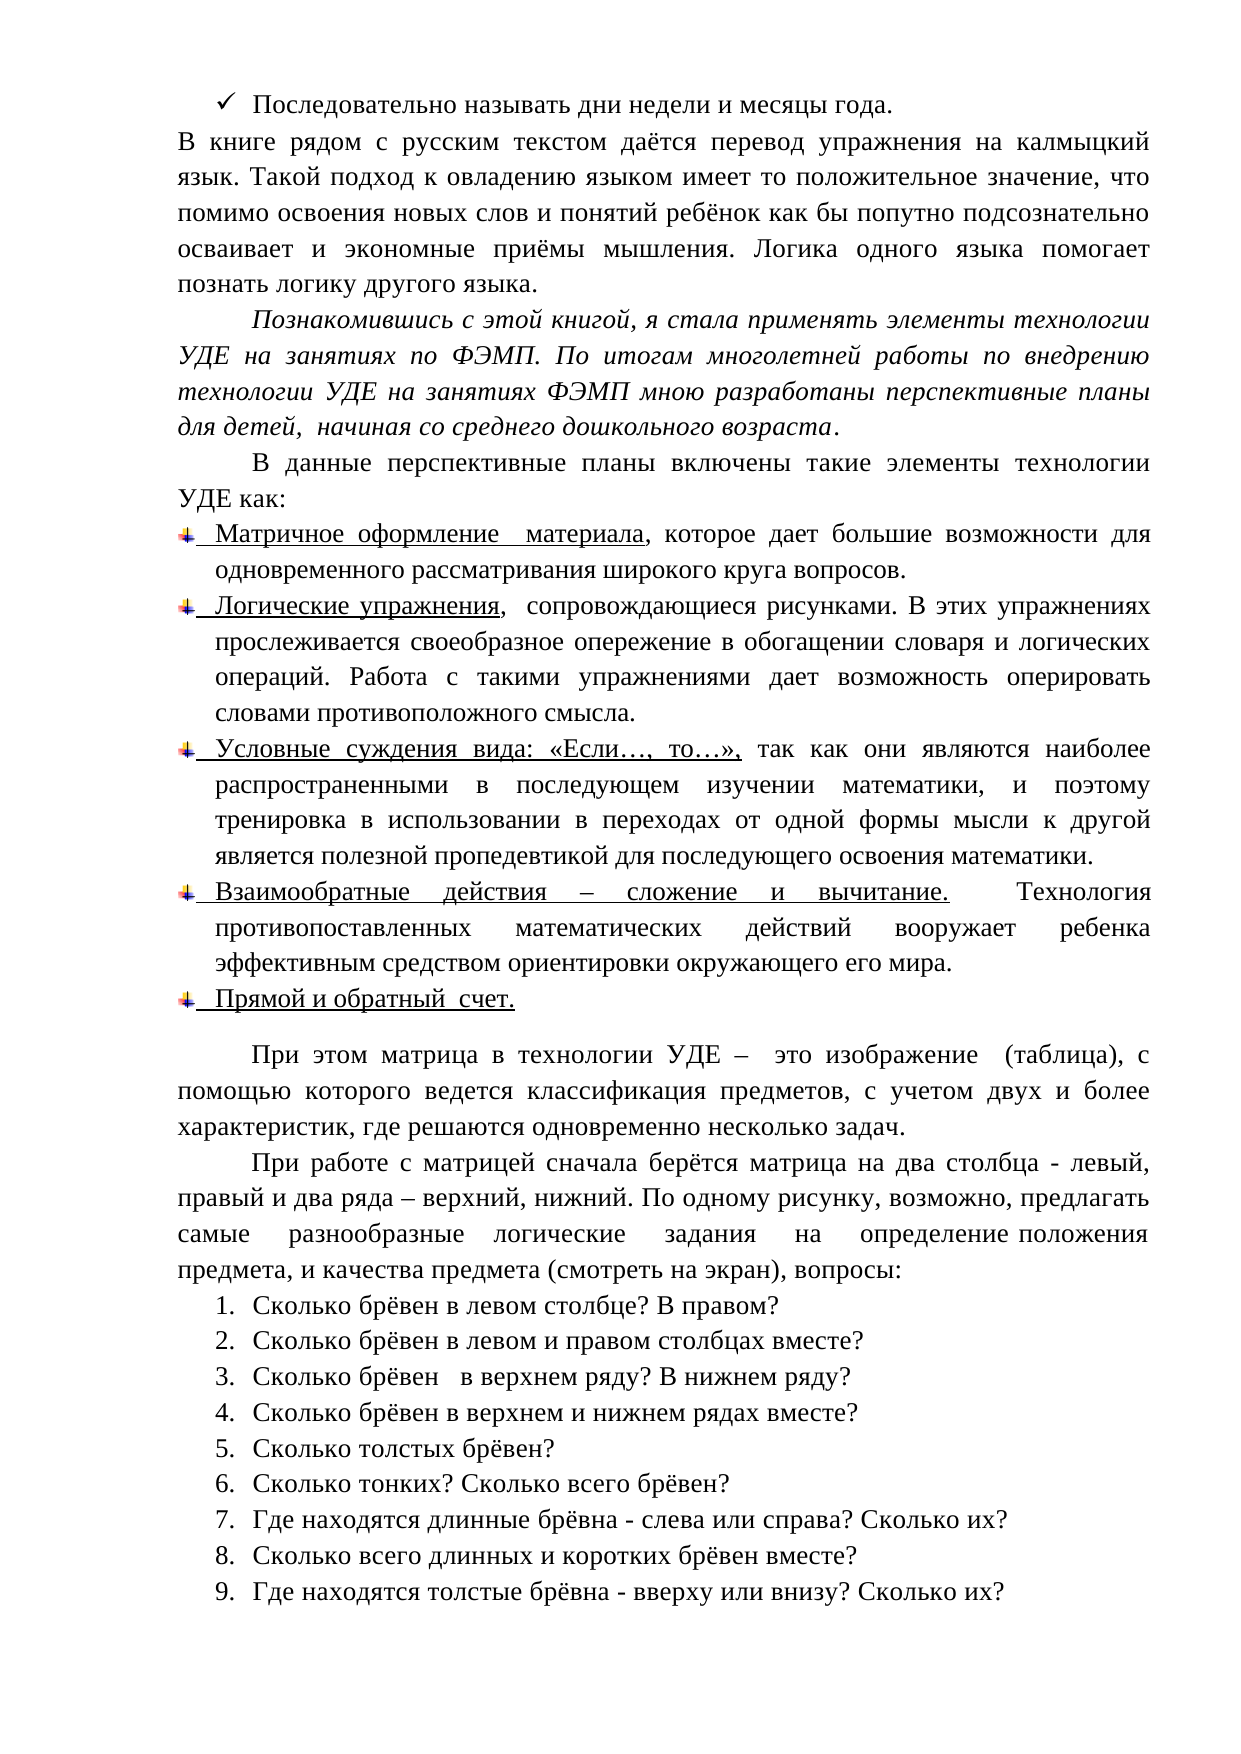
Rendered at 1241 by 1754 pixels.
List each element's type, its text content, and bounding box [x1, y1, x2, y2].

picture [178, 883, 195, 901]
picture [178, 990, 195, 1008]
text В данные перспективные планы включены такие элементы технологии УДЕ как: [177, 446, 1152, 513]
list Сколько толстых брёвен? [215, 1432, 1152, 1463]
list Сколько брёвен в левом и правом столбцах вместе? [215, 1324, 1152, 1356]
list Сколько брёвен в верхнем и нижнем рядах вместе? [215, 1396, 1152, 1427]
picture [178, 526, 195, 543]
list Матричное оформление материала, которое дает большие возможности для одновременного рассматривания широкого круга вопросов. [177, 518, 1152, 584]
text При этом матрица в технологии УДЕ – это изображение (таблица), с помощью которого ведется классификация предметов, с учетом двух и более характеристик, где решаются одновременно несколько задач. [177, 1039, 1152, 1141]
list Где находятся толстые брёвна - вверху или внизу? Сколько их? [215, 1574, 1152, 1606]
list Сколько брёвен в верхнем ряду? В нижнем ряду? [215, 1360, 1152, 1391]
list Последовательно называть дни недели и месяцы года. [215, 89, 1152, 120]
list Взаимообратные действия – сложение и вычитание. Технология противопоставленных математических действий вооружает ребенка эффективным средством ориентировки окружающего его мира. [177, 875, 1152, 977]
text В книге рядом с русским текстом даётся перевод упражнения на калмыцкий язык. Такой подход к овладению языком имеет то положительное значение, что помимо освоения новых слов и понятий ребёнок как бы попутно подсознательно осваивает и экономные приёмы мышления. Логика одного языка помогает познать логику другого языка. [177, 124, 1152, 299]
picture [178, 597, 195, 615]
list Сколько брёвен в левом столбце? В правом? [215, 1289, 1152, 1320]
picture [178, 740, 195, 758]
list Логические упражнения, сопровождающиеся рисунками. В этих упражнениях прослеживается своеобразное опережение в обогащении словаря и логических операций. Работа с такими упражнениями дает возможность оперировать словами противоположного смысла. [177, 589, 1152, 727]
text Познакомившись с этой книгой, я стала применять элементы технологии УДЕ на занятиях по ФЭМП. По итогам многолетней работы по внедрению технологии УДЕ на занятиях ФЭМП мною разработаны перспективные планы для детей, начиная со среднего дошкольного возраста. [177, 303, 1152, 442]
list Сколько всего длинных и коротких брёвен вместе? [215, 1539, 1152, 1570]
list Где находятся длинные брёвна - слева или справа? Сколько их? [215, 1503, 1152, 1534]
text При работе с матрицей сначала берётся матрица на два столбца - левый, правый и два ряда – верхний, нижний. По одному рисунку, возможно, предлагать самые разнообразные логические задания на определение положения предмета, и качества предмета (смотреть на экран), вопросы: [177, 1146, 1152, 1284]
list Прямой и обратный счет. [177, 982, 1152, 1013]
list Условные суждения вида: «Если…, то…», так как они являются наиболее распространенными в последующем изучении математики, и поэтому тренировка в использовании в переходах от одной формы мысли к другой является полезной пропедевтикой для последующего освоения математики. [177, 732, 1152, 870]
list Сколько тонких? Сколько всего брёвен? [215, 1467, 1152, 1498]
